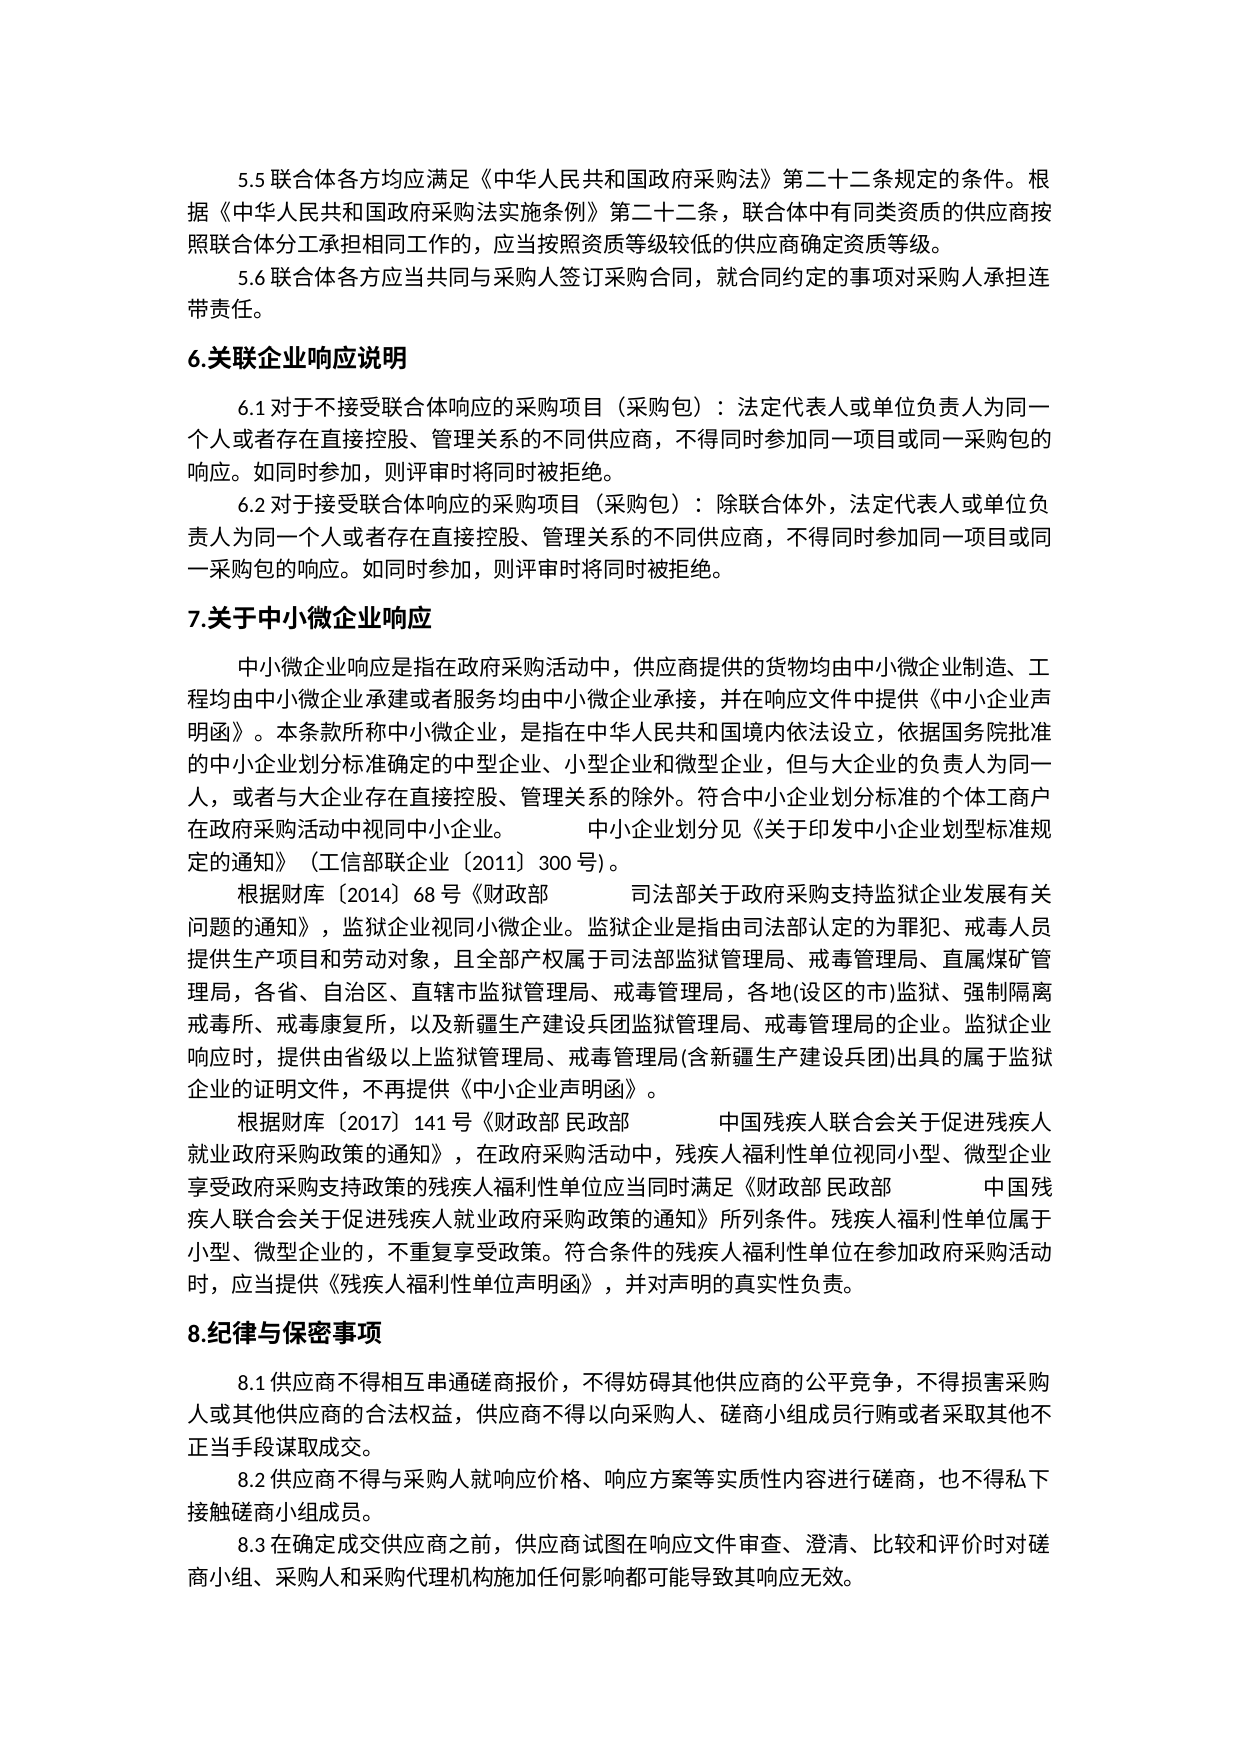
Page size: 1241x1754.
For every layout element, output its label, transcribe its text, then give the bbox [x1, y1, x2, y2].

text 8.2供应商不得与采购人就响应价格、响应方案等实质性内容进行磋商，也不得私下接触磋商小组成员。 [187, 1462, 1053, 1527]
text 8.1供应商不得相互串通磋商报价，不得妨碍其他供应商的公平竞争，不得损害采购人或其他供应商的合法权益，供应商不得以向采购人、磋商小组成员行贿或者采取其他不正当手段谋取成交。 [187, 1364, 1053, 1462]
text 6.关联企业响应说明 [187, 324, 1053, 389]
text 中小微企业响应是指在政府采购活动中，供应商提供的货物均由中小微企业制造、工程均由中小微企业承建或者服务均由中小微企业承接，并在响应文件中提供《中小企业声明函》。本条款所称中小微企业，是指在中华人民共和国境内依法设立，依据国务院批准的中小企业划分标准确定的中型企业、小型企业和微型企业，但与大企业的负责人为同一人，或者与大企业存在直接控股、管理关系的除外。符合中小企业划分标准的个体工商户，在政府采购活动中视同中小企业。 中小企业划分见《关于印发中小企业划型标准规定的通知》（工信部联企业〔2011〕300号) 。 [187, 649, 1053, 877]
text 5.5联合体各方均应满足《中华人民共和国政府采购法》第二十二条规定的条件。根据《中华人民共和国政府采购法实施条例》第二十二条，联合体中有同类资质的供应商按照联合体分工承担相同工作的，应当按照资质等级较低的供应商确定资质等级。 [187, 162, 1053, 259]
text 6.1对于不接受联合体响应的采购项目（采购包）：法定代表人或单位负责人为同一个人或者存在直接控股、管理关系的不同供应商，不得同时参加同一项目或同一采购包的响应。如同时参加，则评审时将同时被拒绝。 [187, 389, 1053, 487]
text 5.6联合体各方应当共同与采购人签订采购合同，就合同约定的事项对采购人承担连带责任。 [187, 259, 1053, 324]
text 8.纪律与保密事项 [187, 1299, 1053, 1364]
text 8.3在确定成交供应商之前，供应商试图在响应文件审查、澄清、比较和评价时对磋商小组、采购人和采购代理机构施加任何影响都可能导致其响应无效。 [187, 1527, 1053, 1592]
text 7.关于中小微企业响应 [187, 584, 1053, 649]
text 根据财库〔2014〕68号《财政部 司法部关于政府采购支持监狱企业发展有关问题的通知》，监狱企业视同小微企业。监狱企业是指由司法部认定的为罪犯、戒毒人员提供生产项目和劳动对象，且全部产权属于司法部监狱管理局、戒毒管理局、直属煤矿管理局，各省、自治区、直辖市监狱管理局、戒毒管理局，各地(设区的市)监狱、强制隔离戒毒所、戒毒康复所，以及新疆生产建设兵团监狱管理局、戒毒管理局的企业。监狱企业响应时，提供由省级以上监狱管理局、戒毒管理局(含新疆生产建设兵团)出具的属于监狱企业的证明文件，不再提供《中小企业声明函》。 [187, 877, 1053, 1104]
text 6.2对于接受联合体响应的采购项目（采购包）：除联合体外，法定代表人或单位负责人为同一个人或者存在直接控股、管理关系的不同供应商，不得同时参加同一项目或同一采购包的响应。如同时参加，则评审时将同时被拒绝。 [187, 487, 1053, 584]
text 根据财库〔2017〕141号《财政部 民政部 中国残疾人联合会关于促进残疾人就业政府采购政策的通知》，在政府采购活动中，残疾人福利性单位视同小型、微型企业，享受政府采购支持政策的残疾人福利性单位应当同时满足《财政部 民政部 中国残疾人联合会关于促进残疾人就业政府采购政策的通知》所列条件。残疾人福利性单位属于小型、微型企业的，不重复享受政策。符合条件的残疾人福利性单位在参加政府采购活动时，应当提供《残疾人福利性单位声明函》，并对声明的真实性负责。 [187, 1104, 1053, 1299]
